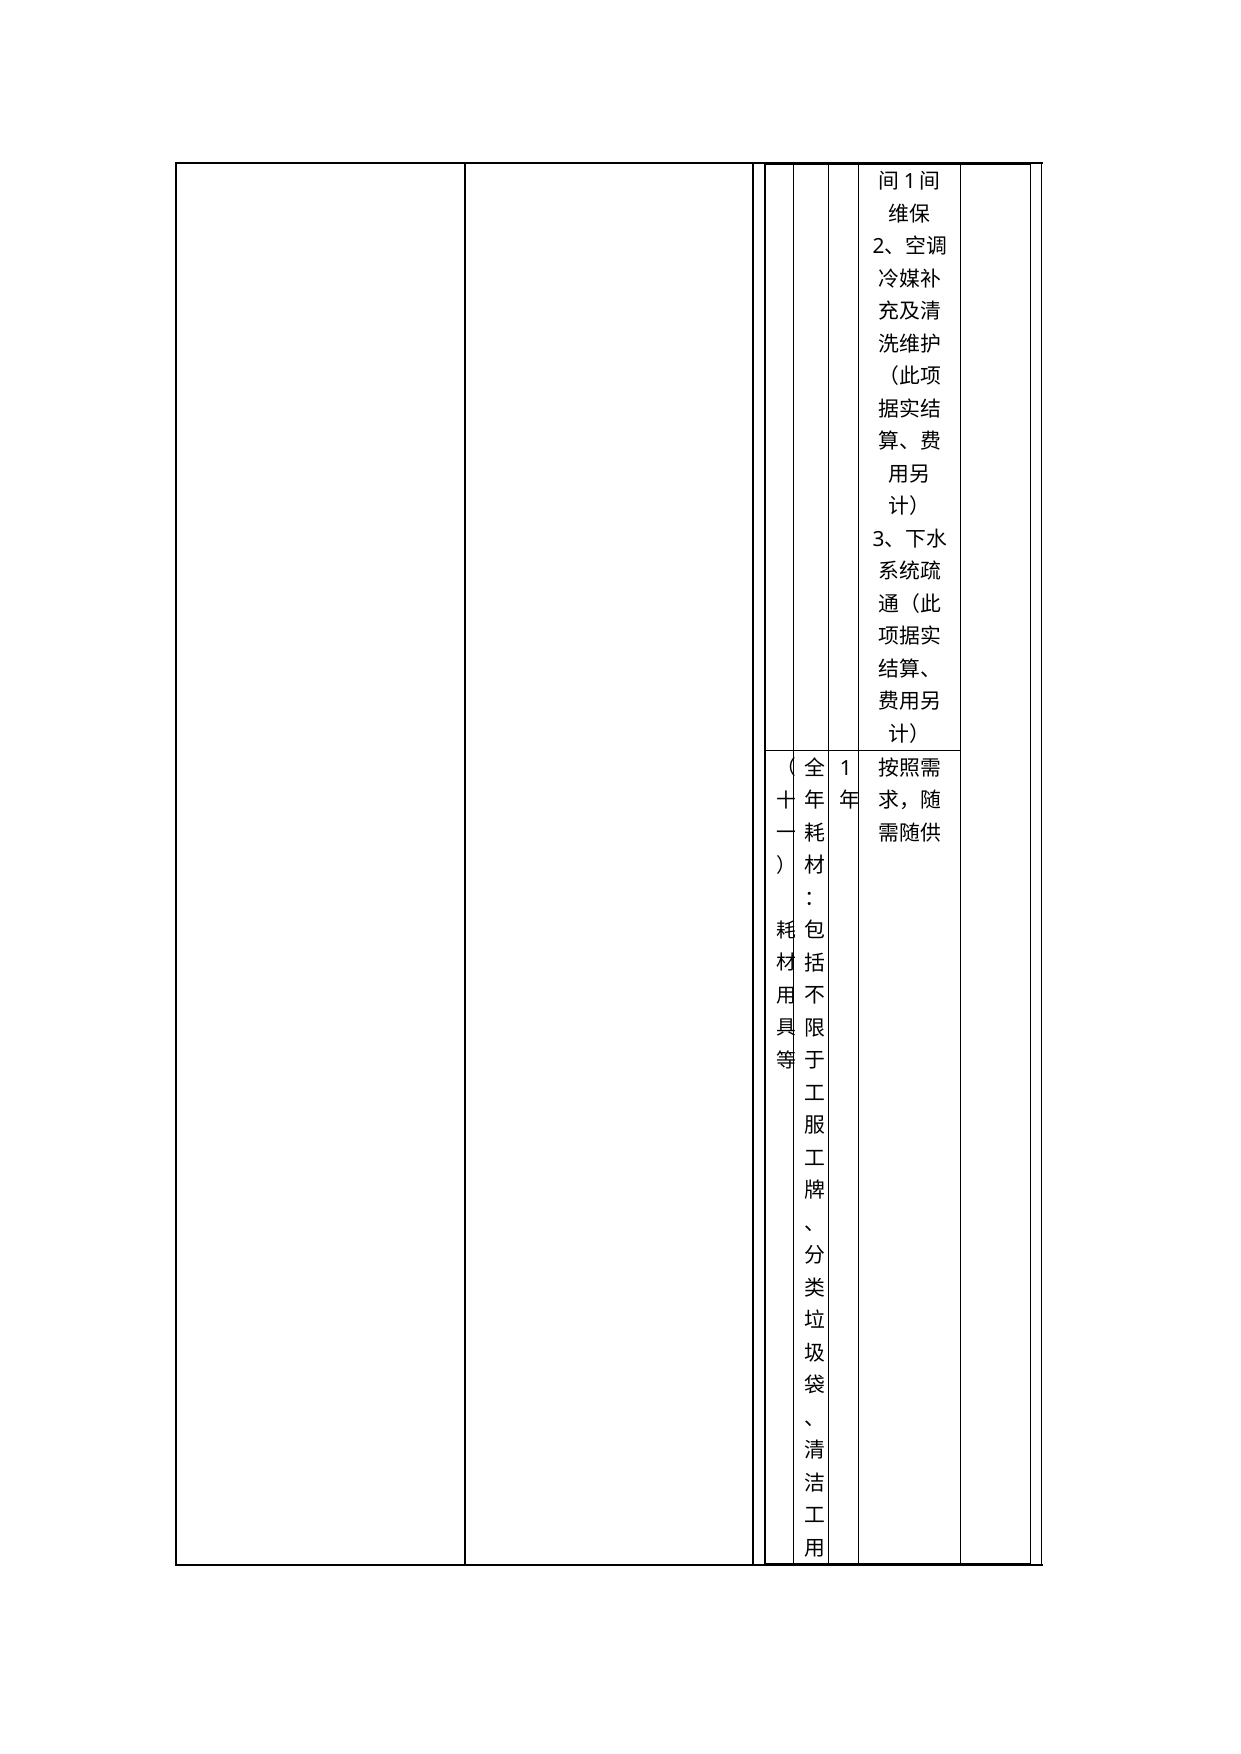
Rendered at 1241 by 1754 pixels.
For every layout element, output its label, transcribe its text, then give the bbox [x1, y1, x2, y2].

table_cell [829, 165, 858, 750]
table_cell 1 [177, 164, 464, 1564]
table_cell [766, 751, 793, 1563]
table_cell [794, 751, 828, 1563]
table_cell [466, 164, 752, 1564]
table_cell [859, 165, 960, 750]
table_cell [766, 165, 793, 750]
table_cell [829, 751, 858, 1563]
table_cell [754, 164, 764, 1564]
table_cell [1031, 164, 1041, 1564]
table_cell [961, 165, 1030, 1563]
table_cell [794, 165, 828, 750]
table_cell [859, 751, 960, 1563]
